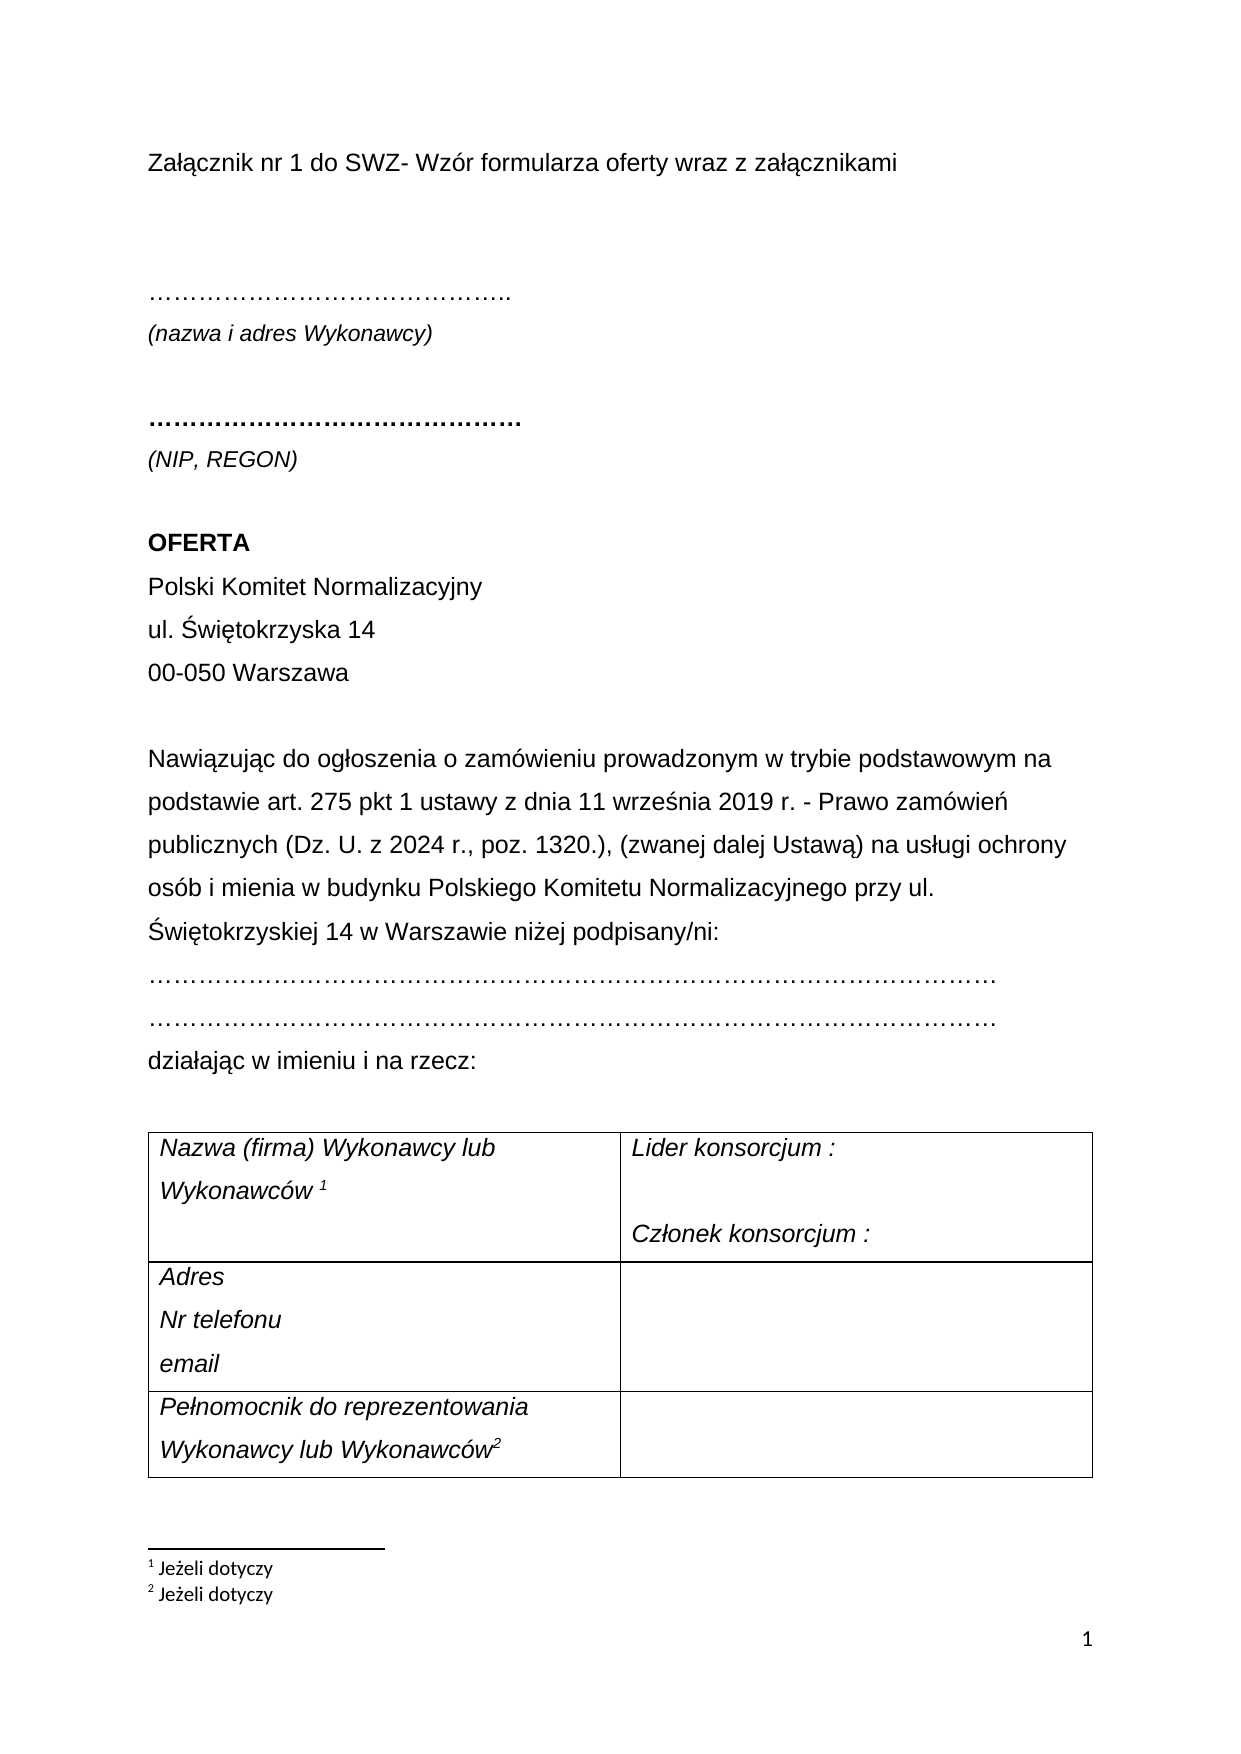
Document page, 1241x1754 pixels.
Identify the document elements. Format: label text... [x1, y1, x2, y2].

text …………………………………….. [148, 277, 1093, 306]
text ul. Świętokrzyska 14 [148, 615, 1093, 643]
table_cell Pełnomocnik do reprezentowania Wykonawcy lub Wykonawców [149, 1392, 620, 1477]
table_cell [621, 1392, 1092, 1477]
text działając w imieniu i na rzecz: [148, 1046, 1093, 1075]
table_header Nazwa (firma) Wykonawcy lub Wykonawców [149, 1133, 620, 1261]
text OFERTA [148, 528, 1093, 557]
text ………………………………………………………………………………………… [148, 1003, 1093, 1032]
text Załącznik nr 1 do SWZ- Wzór formularza oferty wraz z załącznikami [148, 148, 1093, 176]
text Nawiązując do ogłoszenia o zamówieniu prowadzonym w trybie podstawowym na podstawie art. 275 pkt 1 ustawy z dnia 11 września 2019 r. - Prawo zamówień publicznych (Dz. U. z 2024 r., poz. 1320.), (zwanej dalej Ustawą) na usługi ochrony osób i mienia w budynku Polskiego Komitetu Normalizacyjnego przy ul. Świętokrzyskiej 14 w Warszawie niżej podpisany/ni: [148, 744, 1093, 945]
text Polski Komitet Normalizacyjny [148, 572, 1093, 600]
text 00-050 Warszawa [148, 658, 1093, 687]
table_header Lider konsorcjum : Członek konsorcjum : [621, 1133, 1092, 1261]
text (NIP, REGON) [148, 446, 1093, 472]
text (nazwa i adres Wykonawcy) [148, 320, 1093, 346]
table_cell Adres Nr telefonu email [149, 1263, 620, 1391]
table_cell [621, 1263, 1092, 1391]
text ……………………………………… [148, 403, 1093, 431]
text ………………………………………………………………………………………… [148, 960, 1093, 988]
